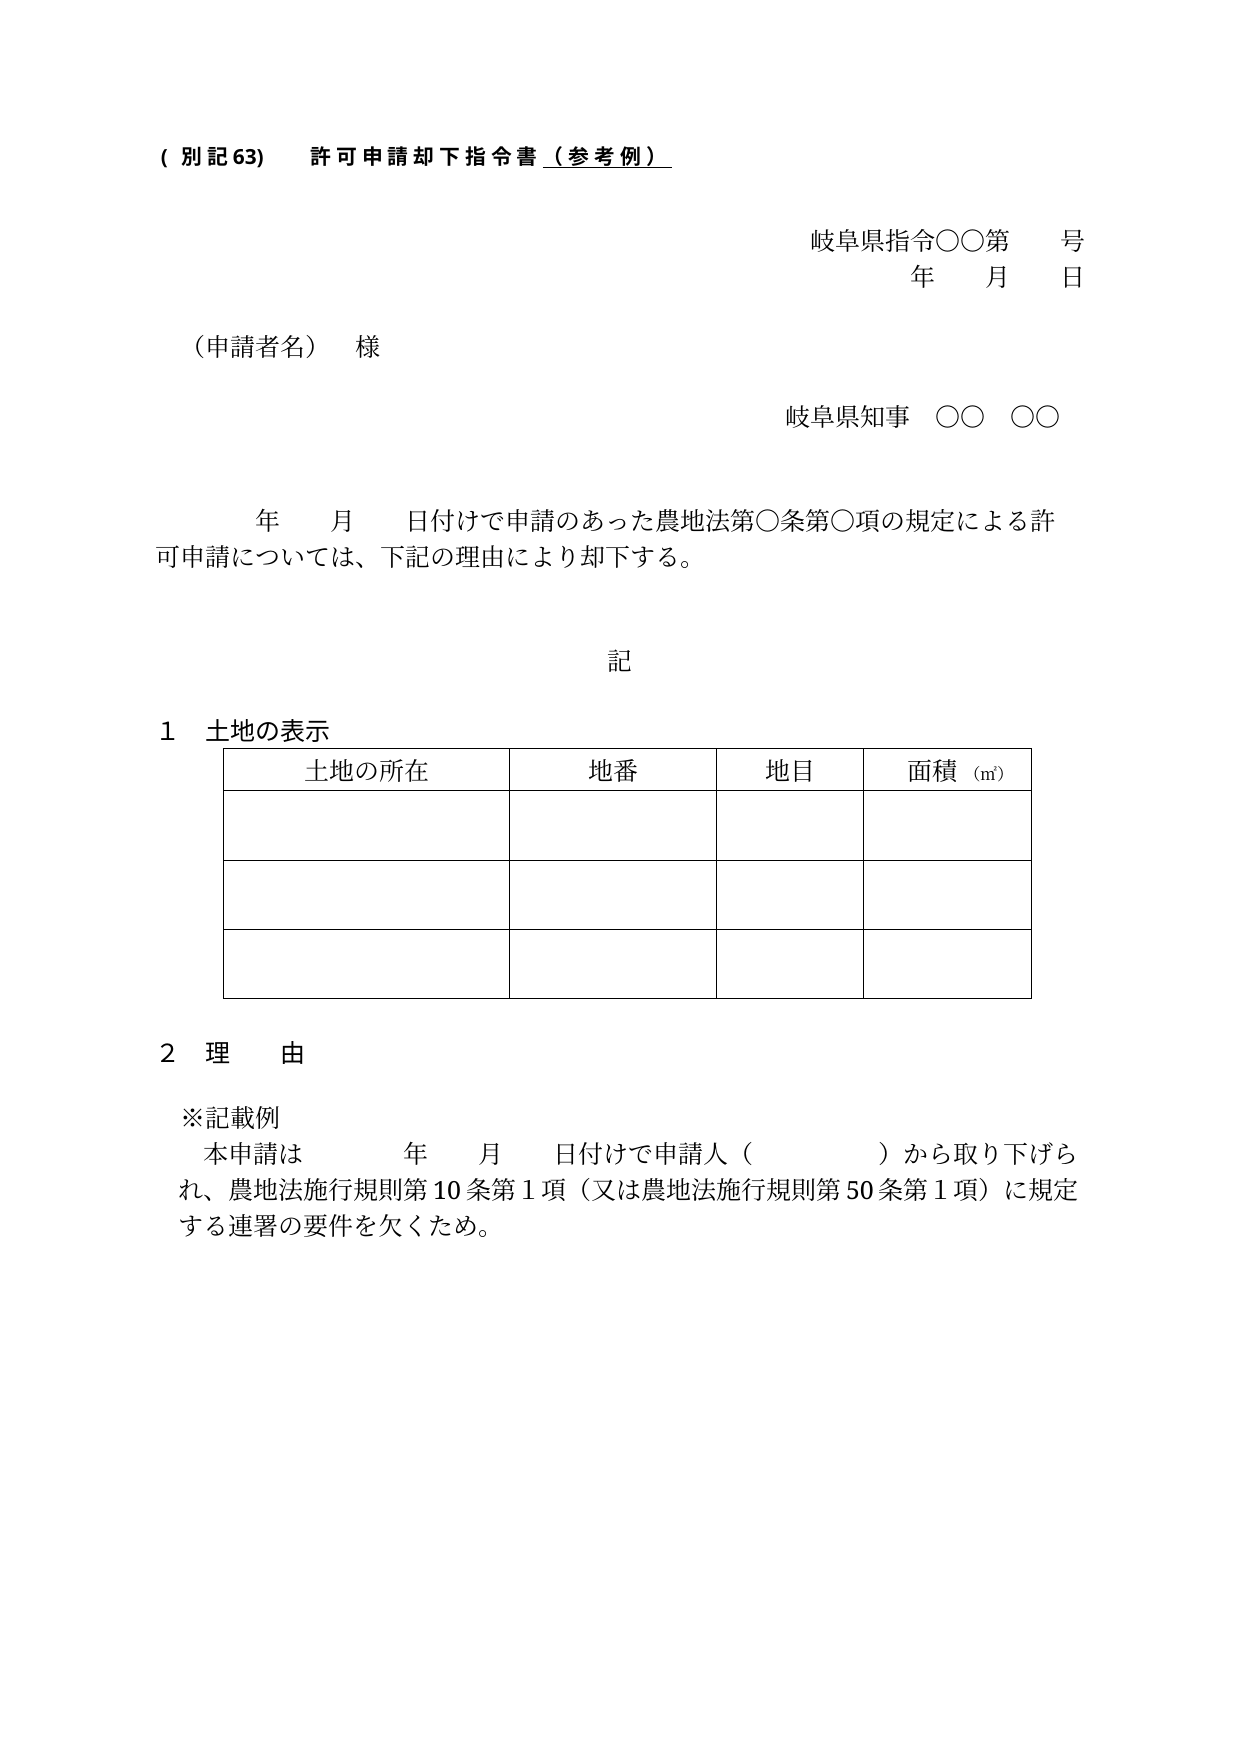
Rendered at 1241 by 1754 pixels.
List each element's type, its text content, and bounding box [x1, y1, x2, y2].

table_cell [510, 861, 716, 929]
text 年 月 日 [155, 258, 1085, 294]
table_cell [224, 930, 509, 998]
table_cell [864, 791, 1031, 859]
text 可申請については、下記の理由により却下する。 [155, 538, 1085, 574]
text １ 土地の表示 [155, 712, 1085, 748]
table_cell [224, 861, 509, 929]
text 岐阜県指令〇〇第 号 [155, 222, 1085, 258]
text 年 月 日付けで申請のあった農地法第〇条第〇項の規定による許 [155, 502, 1085, 538]
table_cell [717, 791, 863, 859]
table_cell [864, 861, 1031, 929]
table_header 地番 [510, 749, 716, 790]
table_cell [717, 930, 863, 998]
table_cell [717, 861, 863, 929]
text 岐阜県知事 〇〇 〇〇 [178, 398, 1085, 434]
table_cell [510, 930, 716, 998]
table_cell [224, 791, 509, 859]
table_header 土地の所在 [224, 749, 509, 790]
text 本申請は 年 月 日付けで申請人（ ）から取り下げられ、農地法施行規則第10条第１項（又は農地法施行規則第50条第１項）に規定する連署の要件を欠くため。 [178, 1135, 1085, 1243]
text 記 [155, 642, 1085, 678]
text ※記載例 [155, 1099, 1085, 1135]
text (別記63) 許可申請却下指令書（参考例） [155, 126, 1085, 186]
table_cell [864, 930, 1031, 998]
text ２ 理 由 [155, 1033, 1085, 1069]
table_cell [510, 791, 716, 859]
table_header 地目 [717, 749, 863, 790]
table_header 面積 （㎡） [864, 749, 1031, 790]
text （申請者名） 様 [155, 328, 1085, 364]
